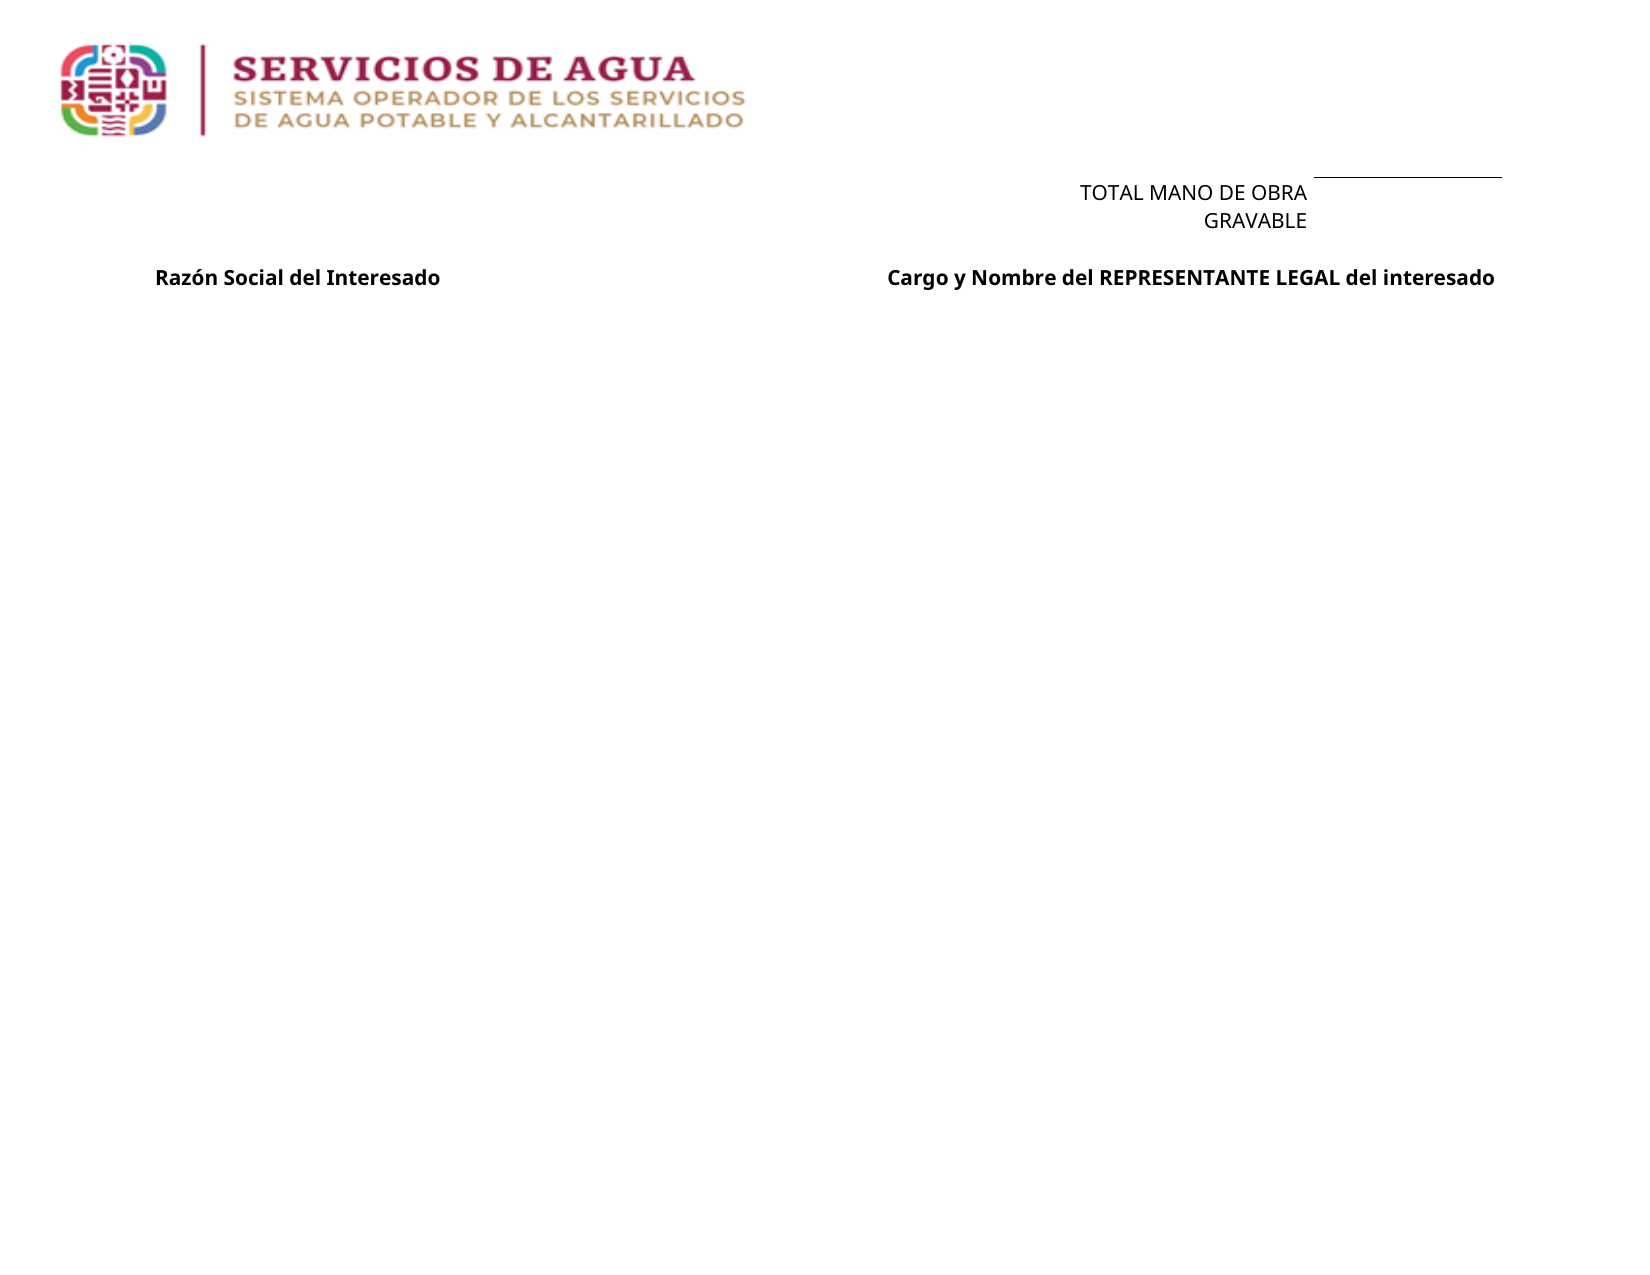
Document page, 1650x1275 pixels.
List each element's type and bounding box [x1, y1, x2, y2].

picture [56, 35, 754, 152]
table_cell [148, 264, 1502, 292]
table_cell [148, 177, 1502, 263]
